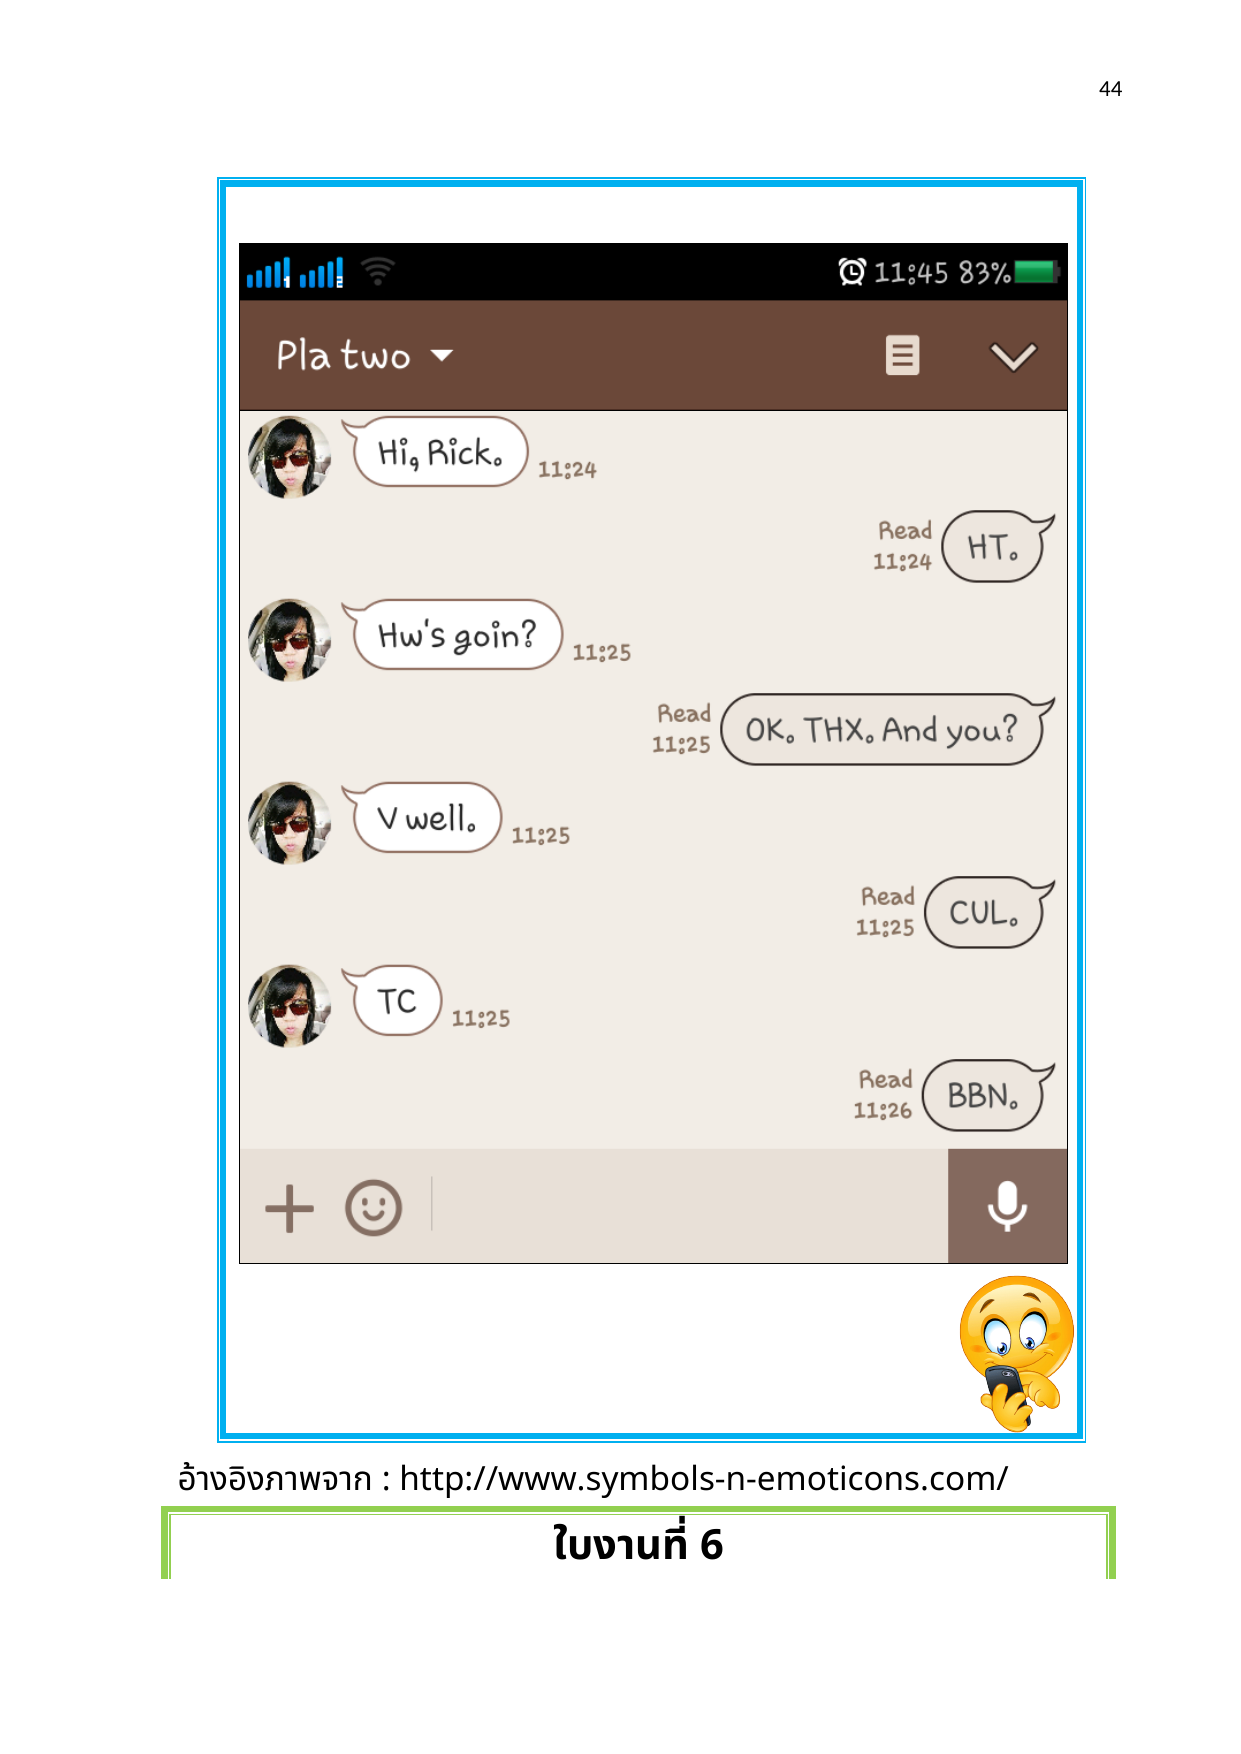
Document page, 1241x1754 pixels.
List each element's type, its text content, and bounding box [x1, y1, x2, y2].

table_header [226, 187, 1077, 1433]
picture [957, 1274, 1076, 1432]
table_header ใบงานที่ 6 [171, 1515, 1106, 1578]
text อ้างอิงภาพจาก : http://www.symbols-n-emoticons.com/ [177, 1455, 1122, 1506]
